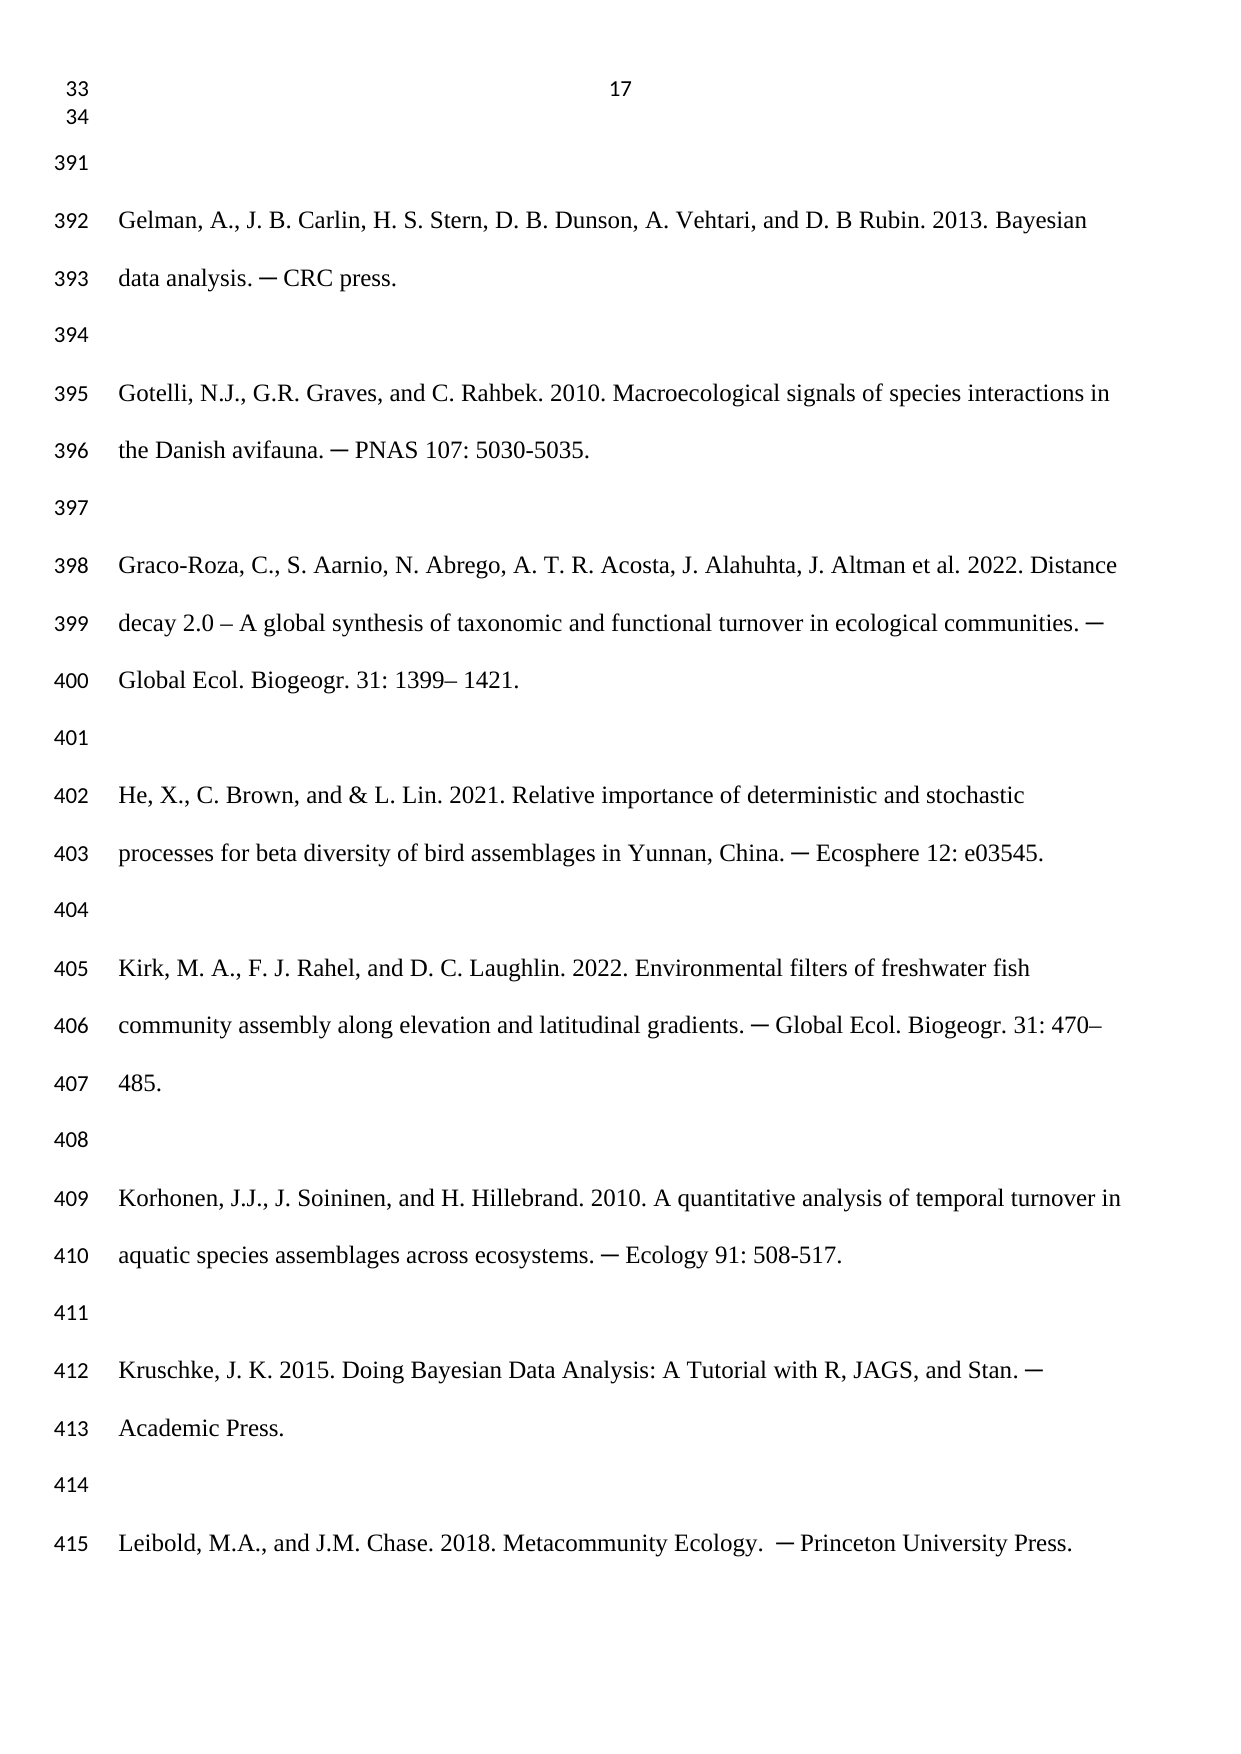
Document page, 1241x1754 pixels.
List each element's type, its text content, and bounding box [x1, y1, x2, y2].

text Kirk, M. A., F. J. Rahel, and D. C. Laughlin. 2022. Environmental filters of freshwater fish community assembly along elevation and latitudinal gradients. ─ Global Ecol. Biogeogr. 31: 470– 485. [118, 953, 1122, 1096]
text Gelman, A., J. B. Carlin, H. S. Stern, D. B. Dunson, A. Vehtari, and D. B Rubin. 2013. Bayesian data analysis. ─ CRC press. [118, 205, 1122, 291]
text Leibold, M.A., and J.M. Chase. 2018. Metacommunity Ecology. ─ Princeton University Press. [118, 1528, 1122, 1556]
text Graco-Roza, C., S. Aarnio, N. Abrego, A. T. R. Acosta, J. Alahuhta, J. Altman et al. 2022. Distance decay 2.0 – A global synthesis of taxonomic and functional turnover in ecological communities. ─ Global Ecol. Biogeogr. 31: 1399– 1421. [118, 550, 1122, 694]
text Gotelli, N.J., G.R. Graves, and C. Rahbek. 2010. Macroecological signals of species interactions in the Danish avifauna. ─ PNAS 107: 5030-5035. [118, 378, 1122, 464]
text Kruschke, J. K. 2015. Doing Bayesian Data Analysis: A Tutorial with R, JAGS, and Stan. ─ Academic Press. [118, 1355, 1122, 1441]
text Korhonen, J.J., J. Soininen, and H. Hillebrand. 2010. A quantitative analysis of temporal turnover in aquatic species assemblages across ecosystems. ─ Ecology 91: 508-517. [118, 1183, 1122, 1269]
text He, X., C. Brown, and & L. Lin. 2021. Relative importance of deterministic and stochastic processes for beta diversity of bird assemblages in Yunnan, China. ─ Ecosphere 12: e03545. [118, 780, 1122, 866]
